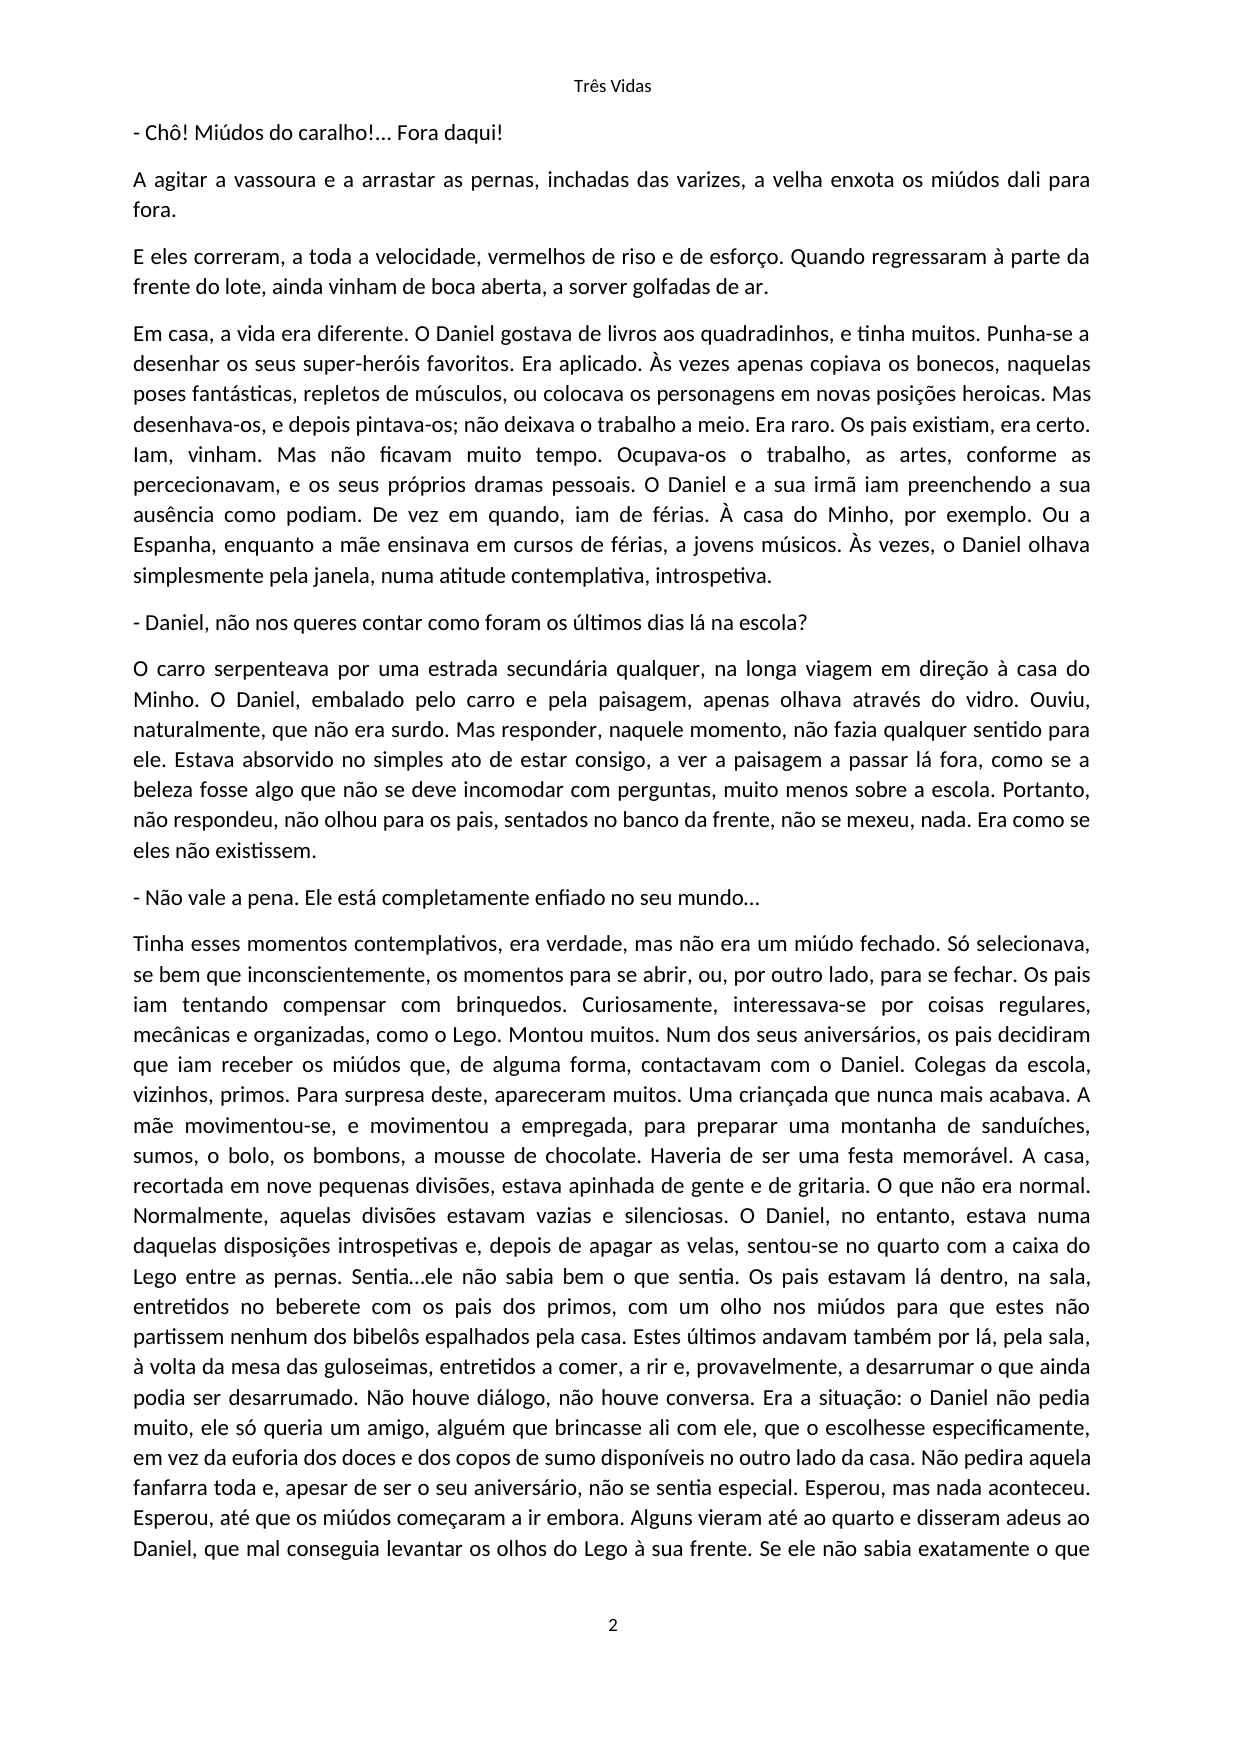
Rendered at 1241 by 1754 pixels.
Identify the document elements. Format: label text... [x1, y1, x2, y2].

text - Daniel, não nos queres contar como foram os últimos dias lá na escola? [133, 608, 1093, 636]
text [133, 929, 1093, 1562]
text E eles correram, a toda a velocidade, vermelhos de riso e de esforço. Quando regressaram à parte da frente do lote, ainda vinham de boca aberta, a sorver golfadas de ar. [133, 242, 1093, 300]
text O carro serpenteava por uma estrada secundária qualquer, na longa viagem em direção à casa do Minho. O Daniel, embalado pelo carro e pela paisagem, apenas olhava através do vidro. Ouviu, naturalmente, que não era surdo. Mas responder, naquele momento, não fazia qualquer sentido para ele. Estava absorvido no simples ato de estar consigo, a ver a paisagem a passar lá fora, como se a beleza fosse algo que não se deve incomodar com perguntas, muito menos sobre a escola. Portanto, não respondeu, não olhou para os pais, sentados no banco da frente, não se mexeu, nada. Era como se eles não existissem. [133, 654, 1093, 864]
text - Chô! Miúdos do caralho!... Fora daqui! [133, 118, 1093, 146]
text Em casa, a vida era diferente. O Daniel gostava de livros aos quadradinhos, e tinha muitos. Punha-se a desenhar os seus super-heróis favoritos. Era aplicado. Às vezes apenas copiava os bonecos, naquelas poses fantásticas, repletos de músculos, ou colocava os personagens em novas posições heroicas. Mas desenhava-os, e depois pintava-os; não deixava o trabalho a meio. Era raro. Os pais existiam, era certo. Iam, vinham. Mas não ficavam muito tempo. Ocupava-os o trabalho, as artes, conforme as percecionavam, e os seus próprios dramas pessoais. O Daniel e a sua irmã iam preenchendo a sua ausência como podiam. De vez em quando, iam de férias. À casa do Minho, por exemplo. Ou a Espanha, enquanto a mãe ensinava em cursos de férias, a jovens músicos. Às vezes, o Daniel olhava simplesmente pela janela, numa atitude contemplativa, introspetiva. [133, 319, 1093, 589]
text A agitar a vassoura e a arrastar as pernas, inchadas das varizes, a velha enxota os miúdos dali para fora. [133, 165, 1093, 223]
text - Não vale a pena. Ele está completamente enfiado no seu mundo… [133, 883, 1093, 911]
